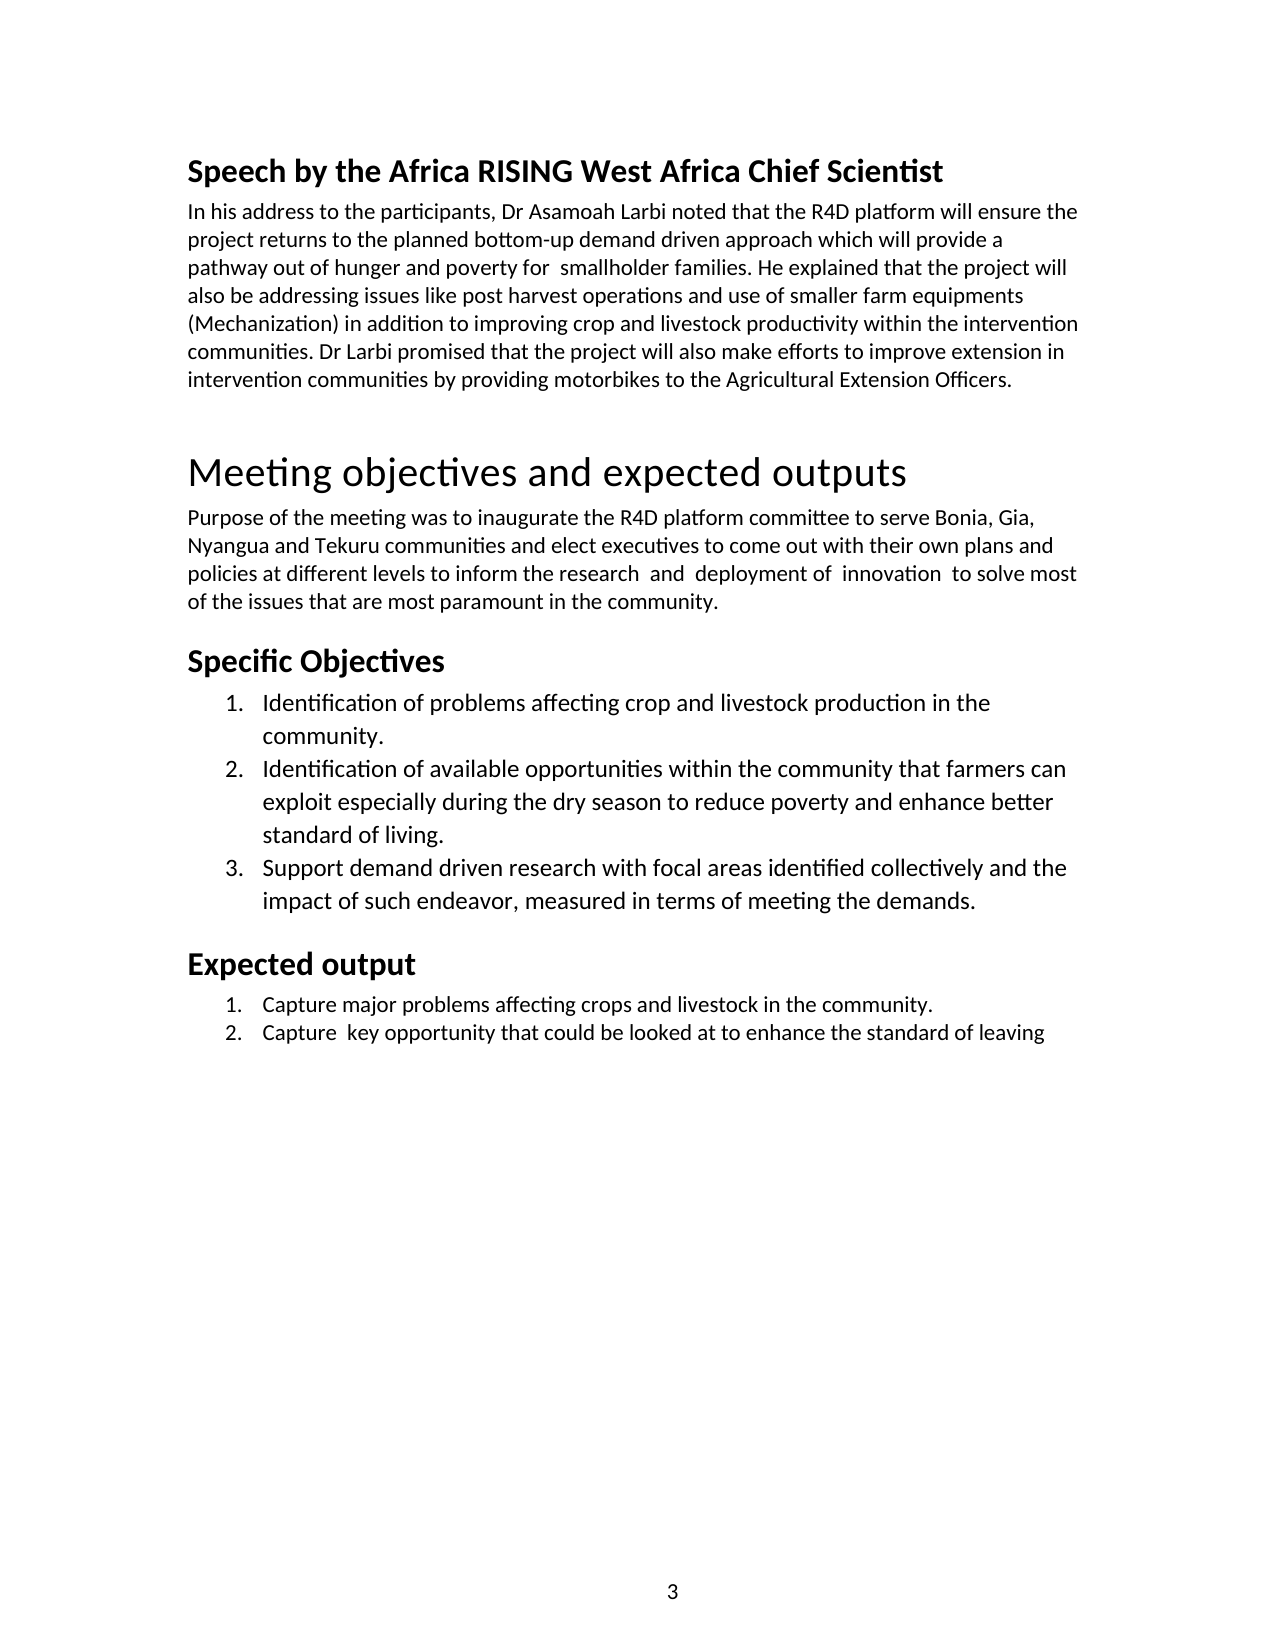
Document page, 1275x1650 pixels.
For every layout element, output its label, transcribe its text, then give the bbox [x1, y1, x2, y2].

subtitle Speech by the Africa RISING West Africa Chief Scientist [187, 150, 1087, 191]
subtitle Meeting objectives and expected outputs [187, 446, 1087, 497]
list Identification of problems affecting crop and livestock production in the community. [225, 687, 1087, 751]
subtitle Specific Objectives [187, 640, 1087, 681]
subtitle Expected output [187, 943, 1087, 983]
list Support demand driven research with focal areas identified collectively and the impact of such endeavor, measured in terms of meeting the demands. [225, 852, 1087, 915]
text Purpose of the meeting was to inaugurate the R4D platform committee to serve Bonia, Gia, Nyangua and Tekuru communities and elect executives to come out with their own plans and policies at different levels to inform the research and deployment of innovation to solve most of the issues that are most paramount in the community. [187, 503, 1087, 615]
list Capture key opportunity that could be looked at to enhance the standard of leaving [225, 1018, 1087, 1046]
list Capture major problems affecting crops and livestock in the community. [225, 990, 1087, 1018]
text In his address to the participants, Dr Asamoah Larbi noted that the R4D platform will ensure the project returns to the planned bottom-up demand driven approach which will provide a pathway out of hunger and poverty for smallholder families. He explained that the project will also be addressing issues like post harvest operations and use of smaller farm equipments (Mechanization) in addition to improving crop and livestock productivity within the intervention communities. Dr Larbi promised that the project will also make efforts to improve extension in intervention communities by providing motorbikes to the Agricultural Extension Officers. [187, 197, 1087, 393]
list Identification of available opportunities within the community that farmers can exploit especially during the dry season to reduce poverty and enhance better standard of living. [225, 753, 1087, 849]
